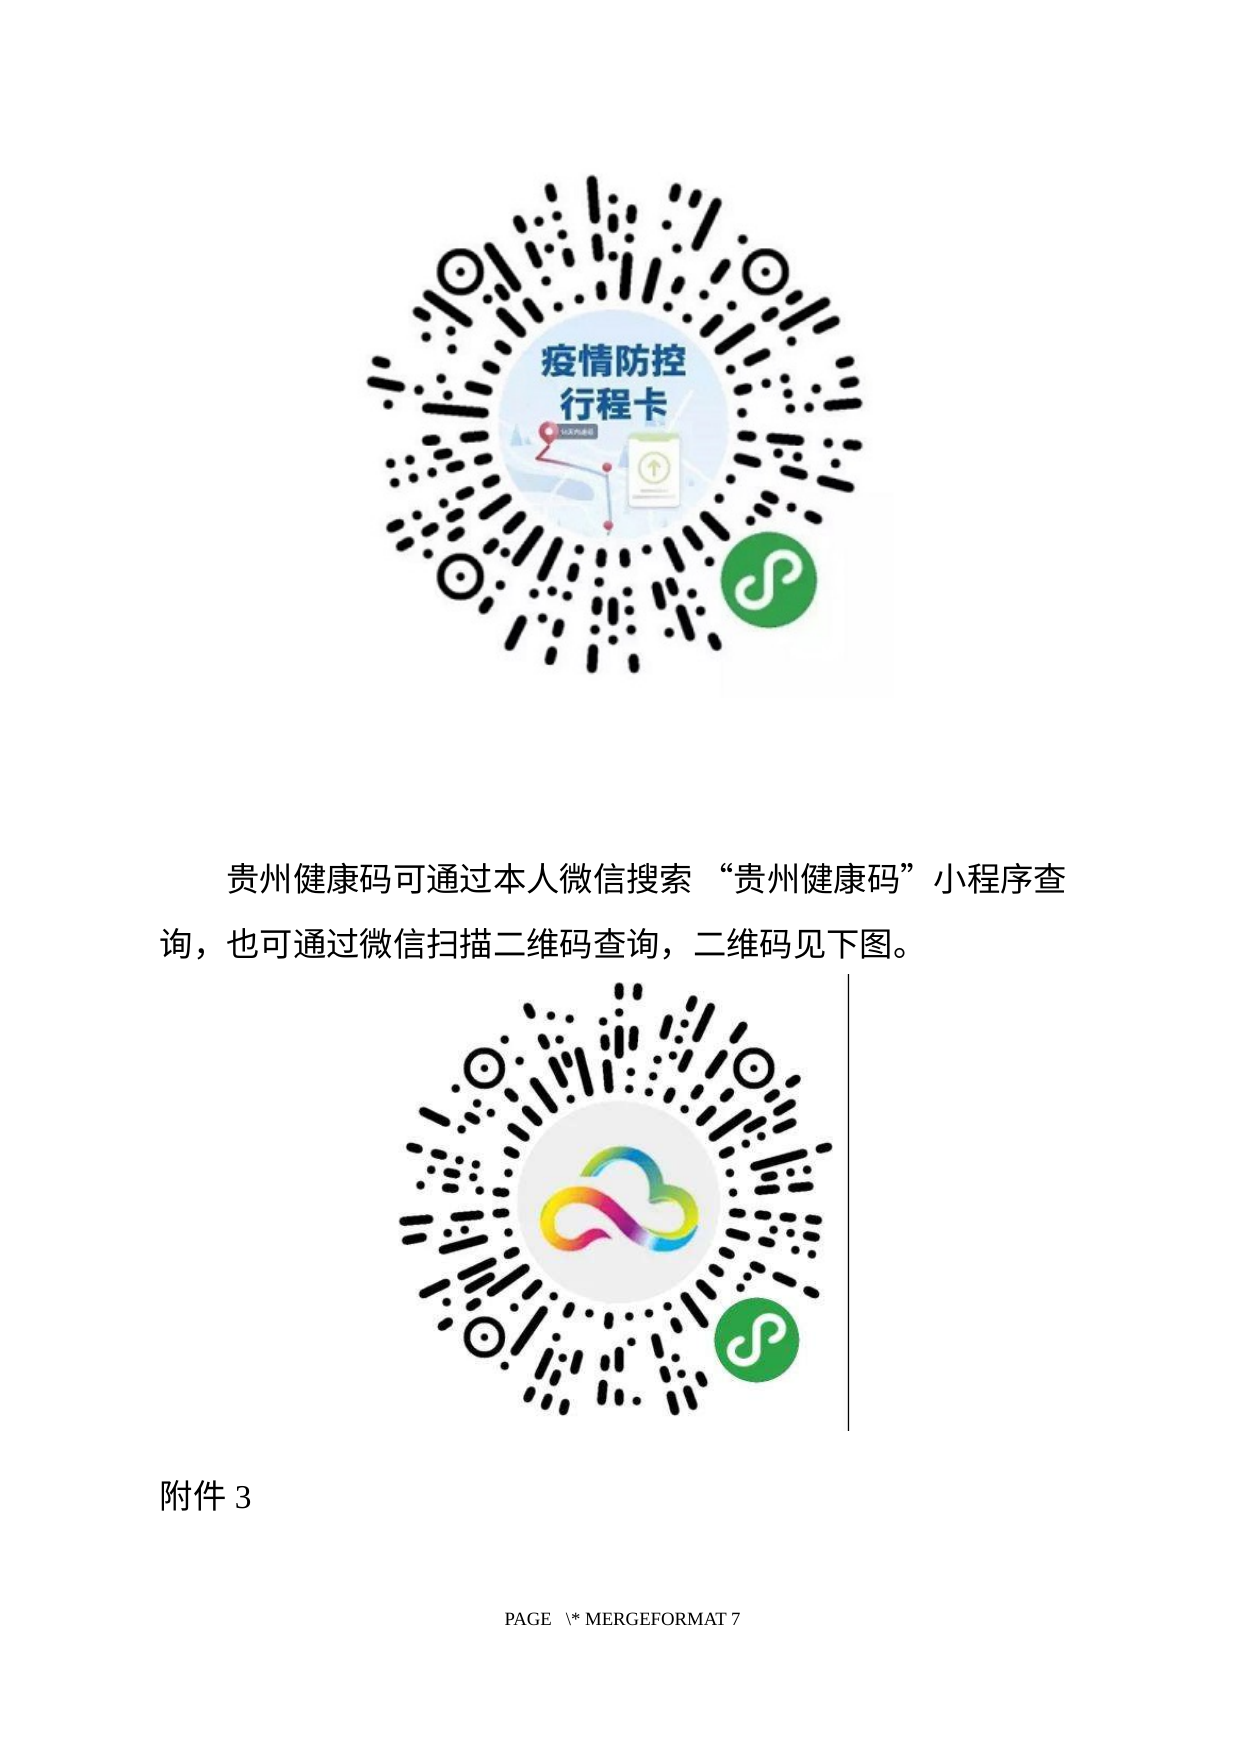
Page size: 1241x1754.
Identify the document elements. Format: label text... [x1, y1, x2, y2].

picture [391, 974, 850, 1431]
picture [346, 162, 894, 698]
text 贵州健康码可通过本人微信搜索 “贵州健康码”小程序查询，也可通过微信扫描二维码查询，二维码见下图。 [159, 844, 1081, 974]
text 附件3 [159, 1462, 1081, 1527]
